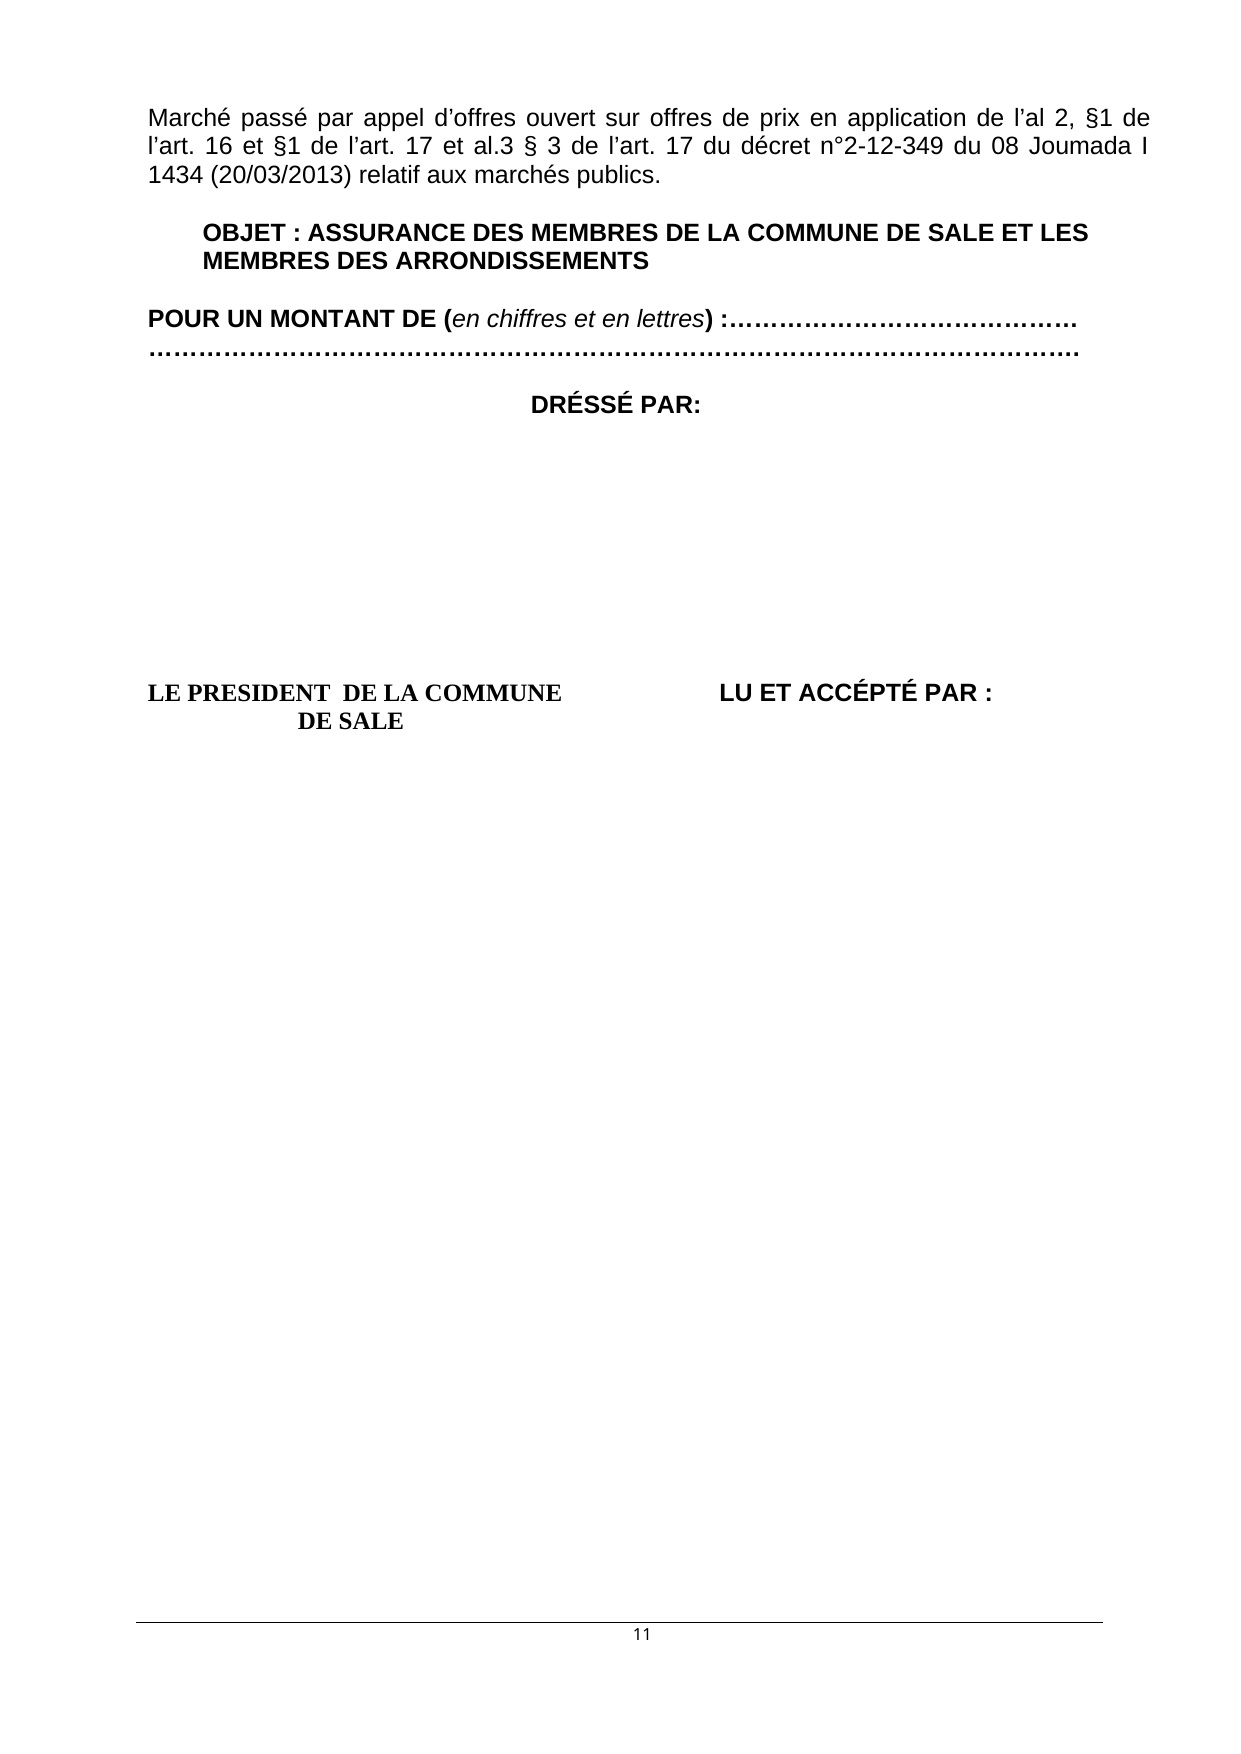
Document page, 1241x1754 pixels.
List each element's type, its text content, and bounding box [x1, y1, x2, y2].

text objet : ASSURANCE DES MEMBRES DE LA COMMUNE DE SALE ET LES MEMBRES DES ARRONDISSEMENTS [202, 218, 1152, 275]
table_header dréssé par: [136, 390, 1096, 591]
text pour un montant de (en chiffres et en lettres) :…………………………………… [148, 304, 1152, 333]
text Marché passé par appel d’offres ouvert sur offres de prix en application de l’al 2, §1 de l’art. 16 et §1 de l’art. 17 et al.3 § 3 de l’art. 17 du décret n°2-12-349 du 08 Joumada I 1434 (20/03/2013) relatif aux marchés publics. [148, 103, 1152, 189]
text …………………………………………………………………………………………………. [148, 333, 1152, 361]
table_cell lu et accépté par : [616, 591, 1096, 994]
table_cell LE PRESIDENT DE LA COMMUNE DE SALE [136, 591, 616, 994]
